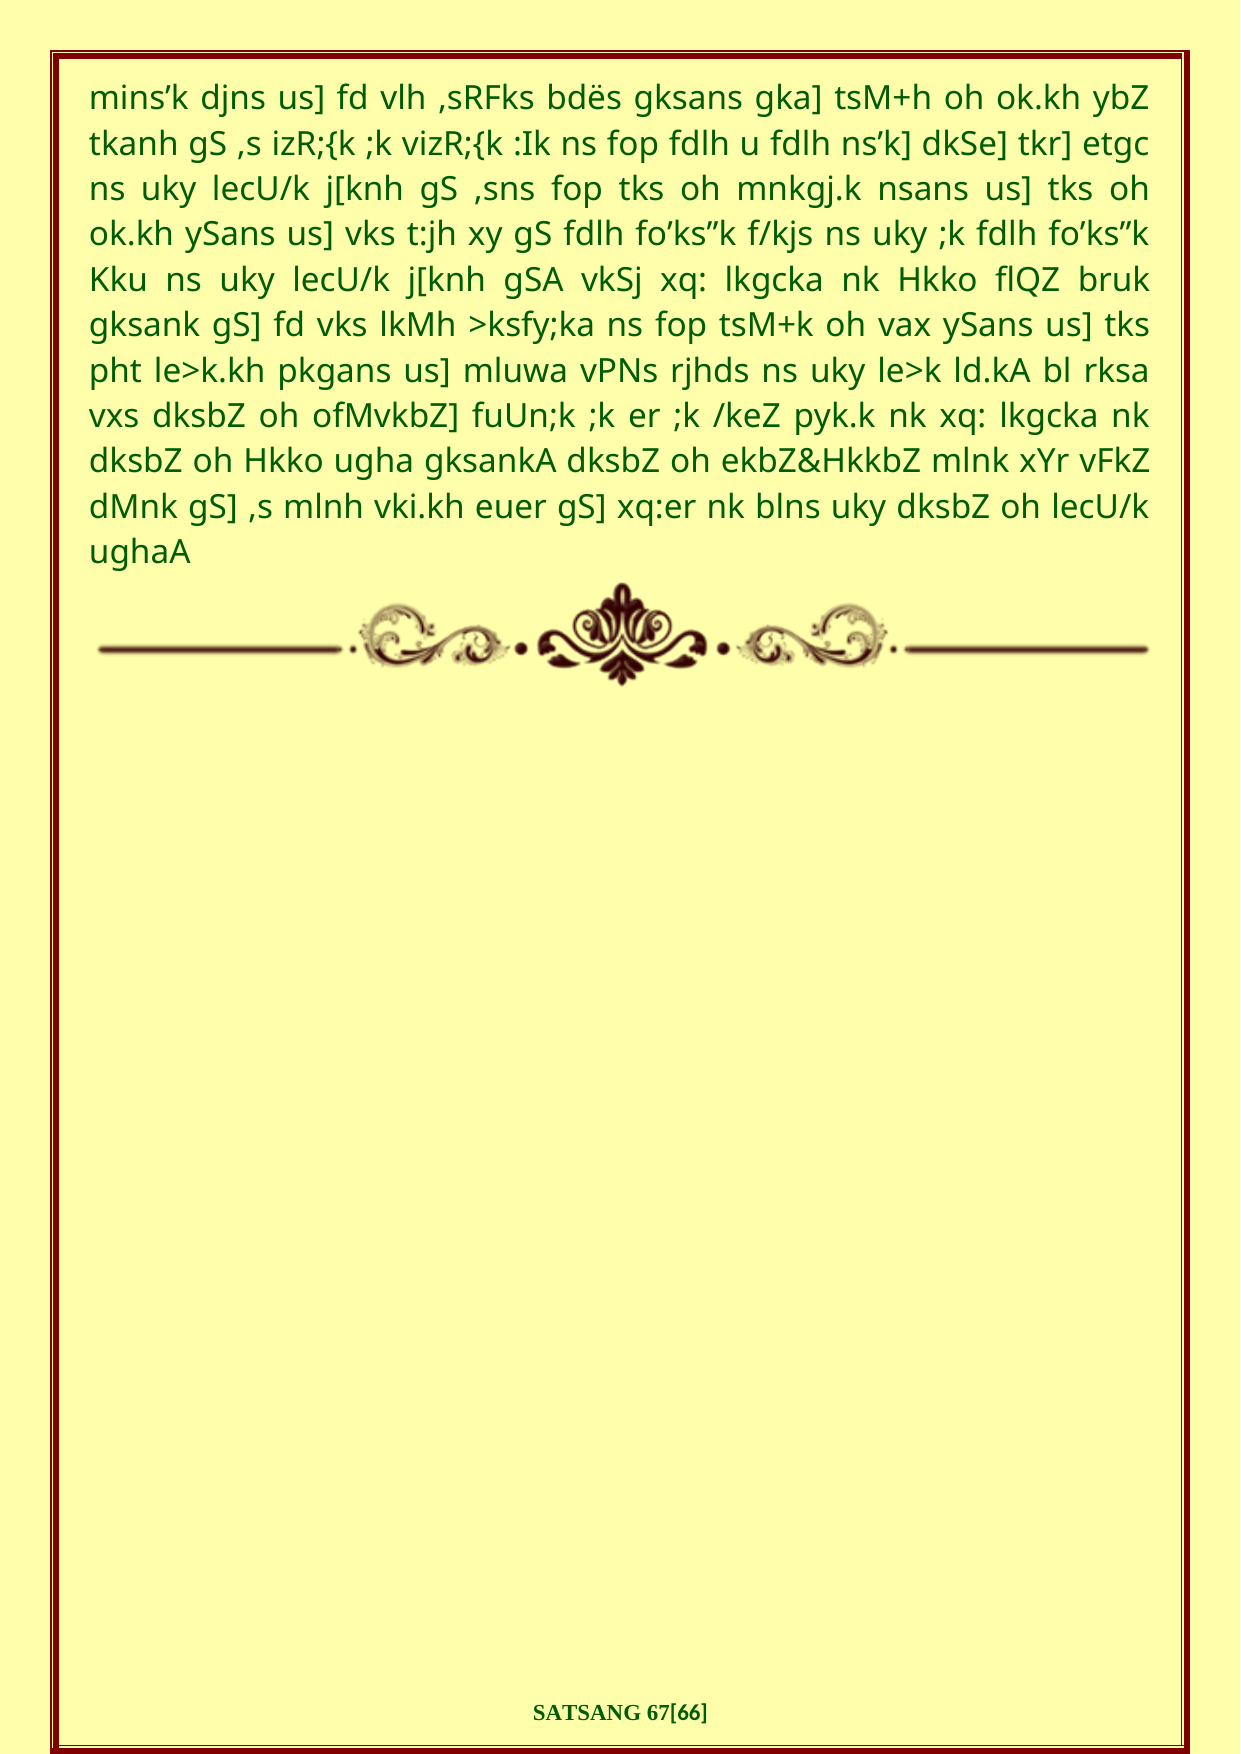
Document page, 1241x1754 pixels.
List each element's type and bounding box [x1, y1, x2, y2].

picture [88, 581, 1152, 691]
text [89, 74, 1152, 573]
